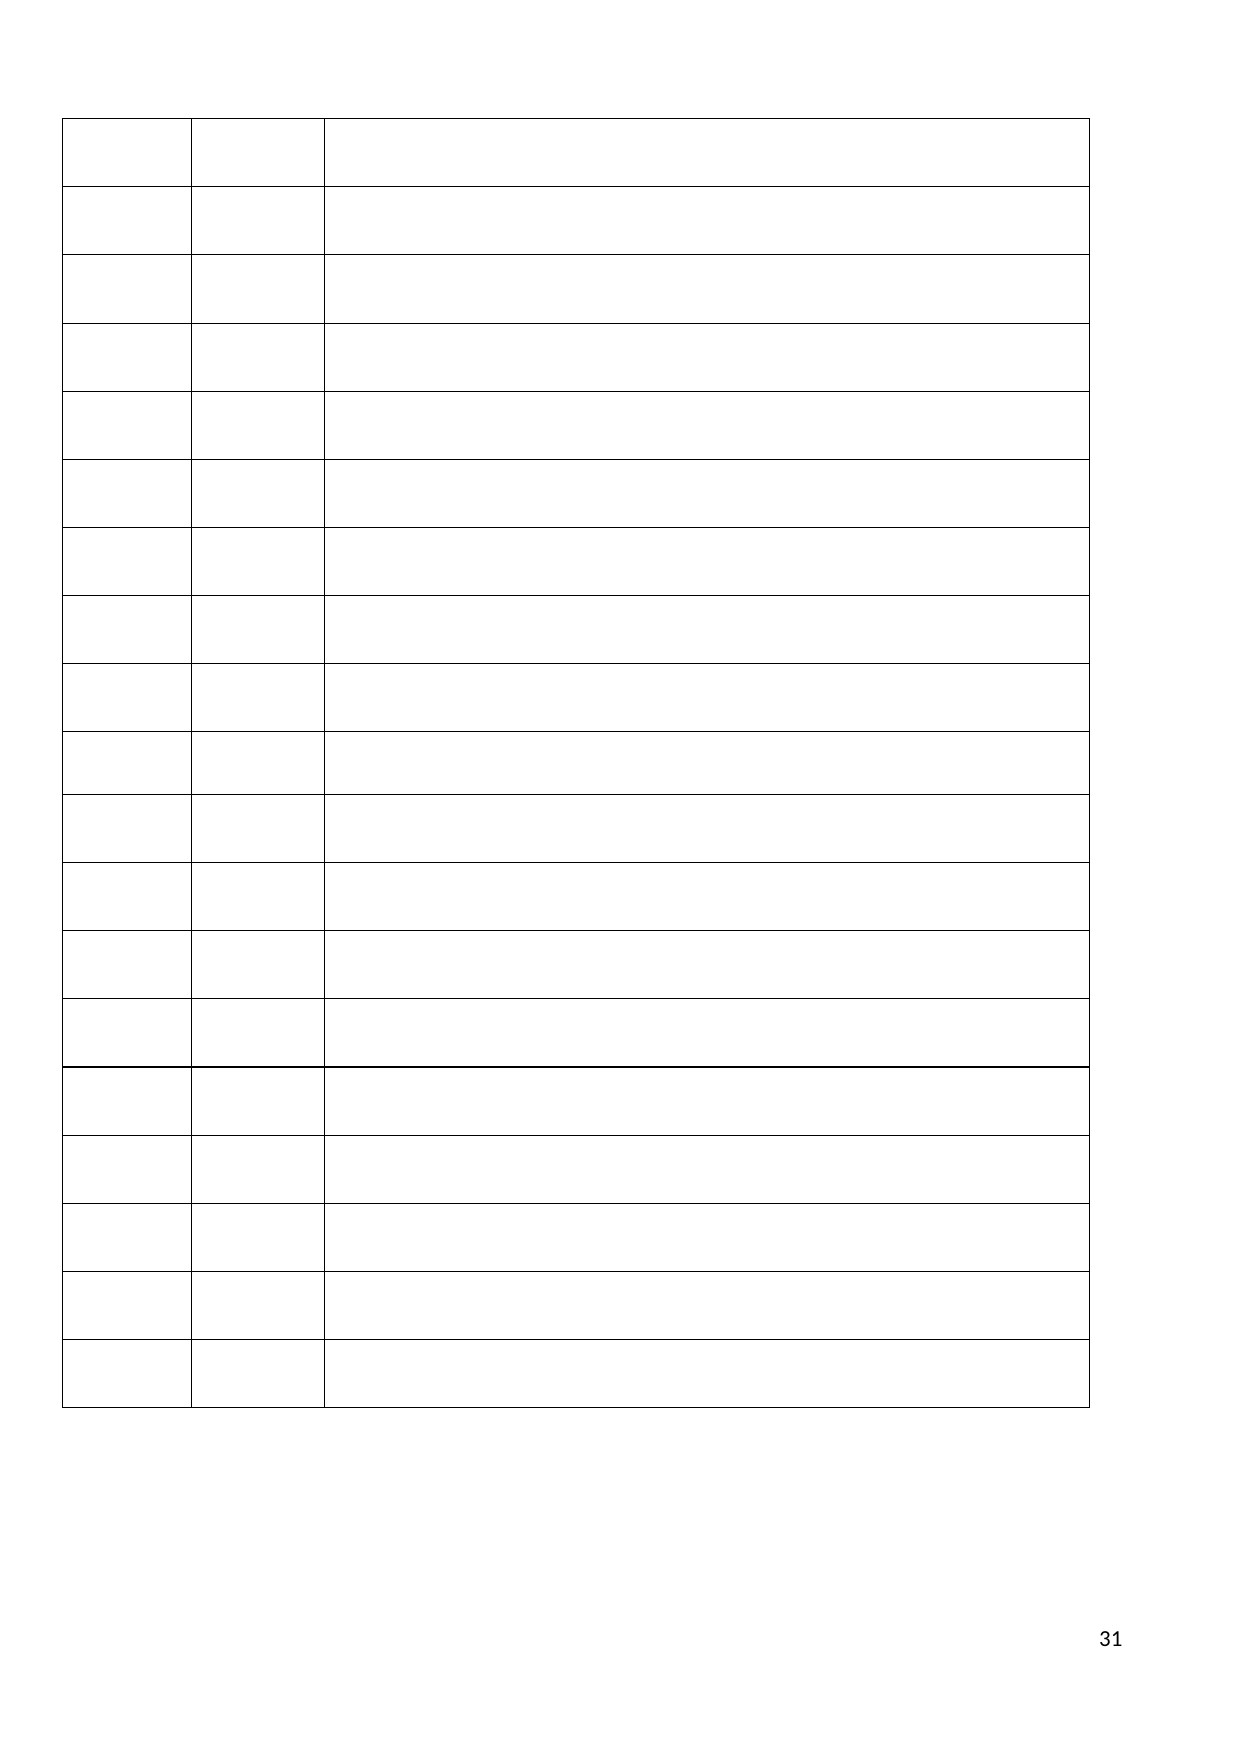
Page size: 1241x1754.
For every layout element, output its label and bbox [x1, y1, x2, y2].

table_cell [63, 255, 191, 322]
table_cell [192, 1068, 324, 1134]
table_cell [63, 1204, 191, 1271]
table_cell [192, 931, 324, 998]
table_cell [63, 732, 191, 794]
table_cell [192, 324, 324, 391]
table_cell [63, 596, 191, 663]
table_cell [325, 931, 1089, 998]
table_cell [192, 863, 324, 930]
table_cell [63, 931, 191, 998]
table_cell [63, 1340, 191, 1407]
table_cell [192, 1340, 324, 1407]
table_cell [63, 999, 191, 1066]
table_cell [192, 528, 324, 595]
table_cell [325, 1272, 1089, 1339]
table_cell [192, 999, 324, 1066]
table_cell [192, 392, 324, 459]
table_cell [325, 596, 1089, 663]
table_cell [325, 732, 1089, 794]
table_cell [63, 119, 191, 186]
table_cell [192, 187, 324, 254]
table_cell [63, 795, 191, 862]
table_cell [325, 1204, 1089, 1271]
table_cell [325, 1068, 1089, 1134]
table_cell [325, 460, 1089, 527]
table_cell [325, 795, 1089, 862]
table_cell [63, 528, 191, 595]
table_cell [63, 863, 191, 930]
table_cell [192, 119, 324, 186]
table_cell [325, 392, 1089, 459]
table_cell [192, 664, 324, 731]
table_cell [325, 528, 1089, 595]
table_cell [325, 1340, 1089, 1407]
table_cell [325, 255, 1089, 322]
table_cell [325, 999, 1089, 1066]
table_cell [63, 1272, 191, 1339]
table_cell [63, 392, 191, 459]
table_cell [192, 596, 324, 663]
table_cell [63, 187, 191, 254]
table_cell [325, 187, 1089, 254]
table_cell [63, 1136, 191, 1203]
table_cell [63, 1068, 191, 1134]
table_cell [325, 1136, 1089, 1203]
table_cell [63, 460, 191, 527]
table_cell [192, 1136, 324, 1203]
table_cell [192, 255, 324, 322]
table_cell [192, 1204, 324, 1271]
table_cell [63, 664, 191, 731]
table_cell [63, 324, 191, 391]
table_cell [192, 732, 324, 794]
table_cell [325, 119, 1089, 186]
table_cell [192, 795, 324, 862]
table_cell [192, 460, 324, 527]
table_cell [325, 324, 1089, 391]
table_cell [325, 863, 1089, 930]
table_cell [192, 1272, 324, 1339]
table_cell [325, 664, 1089, 731]
